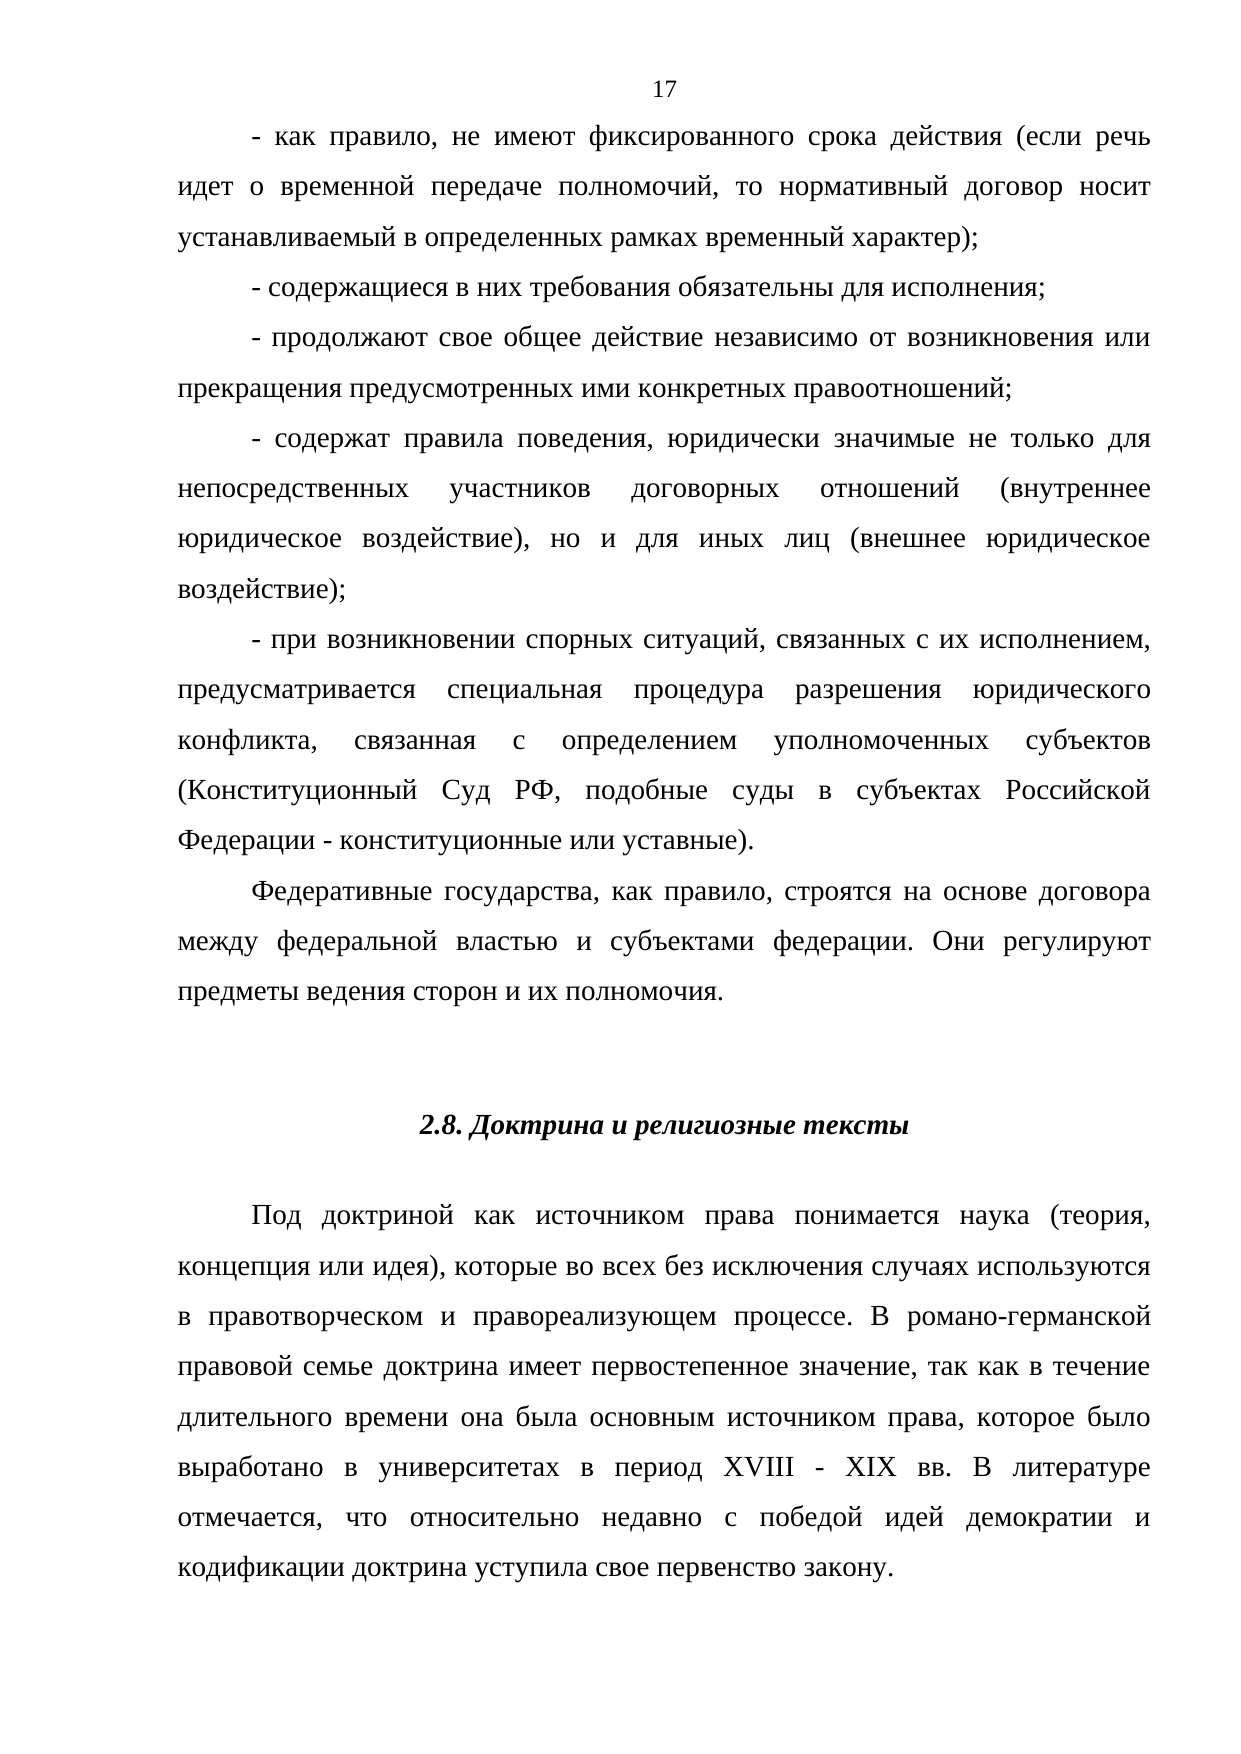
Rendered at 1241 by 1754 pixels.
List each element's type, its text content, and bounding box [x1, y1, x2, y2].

text - содержат правила поведения, юридически значимые не только для непосредственных участников договорных отношений (внутреннее юридическое воздействие), но и для иных лиц (внешнее юридическое воздействие); [177, 420, 1152, 604]
text - при возникновении спорных ситуаций, связанных с их исполнением, предусматривается специальная процедура разрешения юридического конфликта, связанная с определением уполномоченных субъектов (Конституционный Суд РФ, подобные суды в субъектах Российской Федерации - конституционные или уставные). [177, 621, 1152, 856]
text Федеративные государства, как правило, строятся на основе договора между федеральной властью и субъектами федерации. Они регулируют предметы ведения сторон и их полномочия. [177, 873, 1152, 1007]
text - содержащиеся в них требования обязательны для исполнения; [177, 269, 1152, 303]
text - как правило, не имеют фиксированного срока действия (если речь идет о временной передаче полномочий, то нормативный договор носит устанавливаемый в определенных рамках временный характер); [177, 118, 1152, 252]
text - продолжают свое общее действие независимо от возникновения или прекращения предусмотренных ими конкретных правоотношений; [177, 319, 1152, 403]
text Под доктриной как источником права понимается наука (теория, концепция или идея), которые во всех без исключения случаях используются в правотворческом и правореализующем процессе. В романо-германской правовой семье доктрина имеет первостепенное значение, так как в течение длительного времени она была основным источником права, которое было выработано в университетах в период XVIII - XIX вв. В литературе отмечается, что относительно недавно с победой идей демократии и кодификации доктрина уступила свое первенство закону. [177, 1197, 1152, 1583]
subtitle 2.8. Доктрина и религиозные тексты [177, 1107, 1152, 1141]
